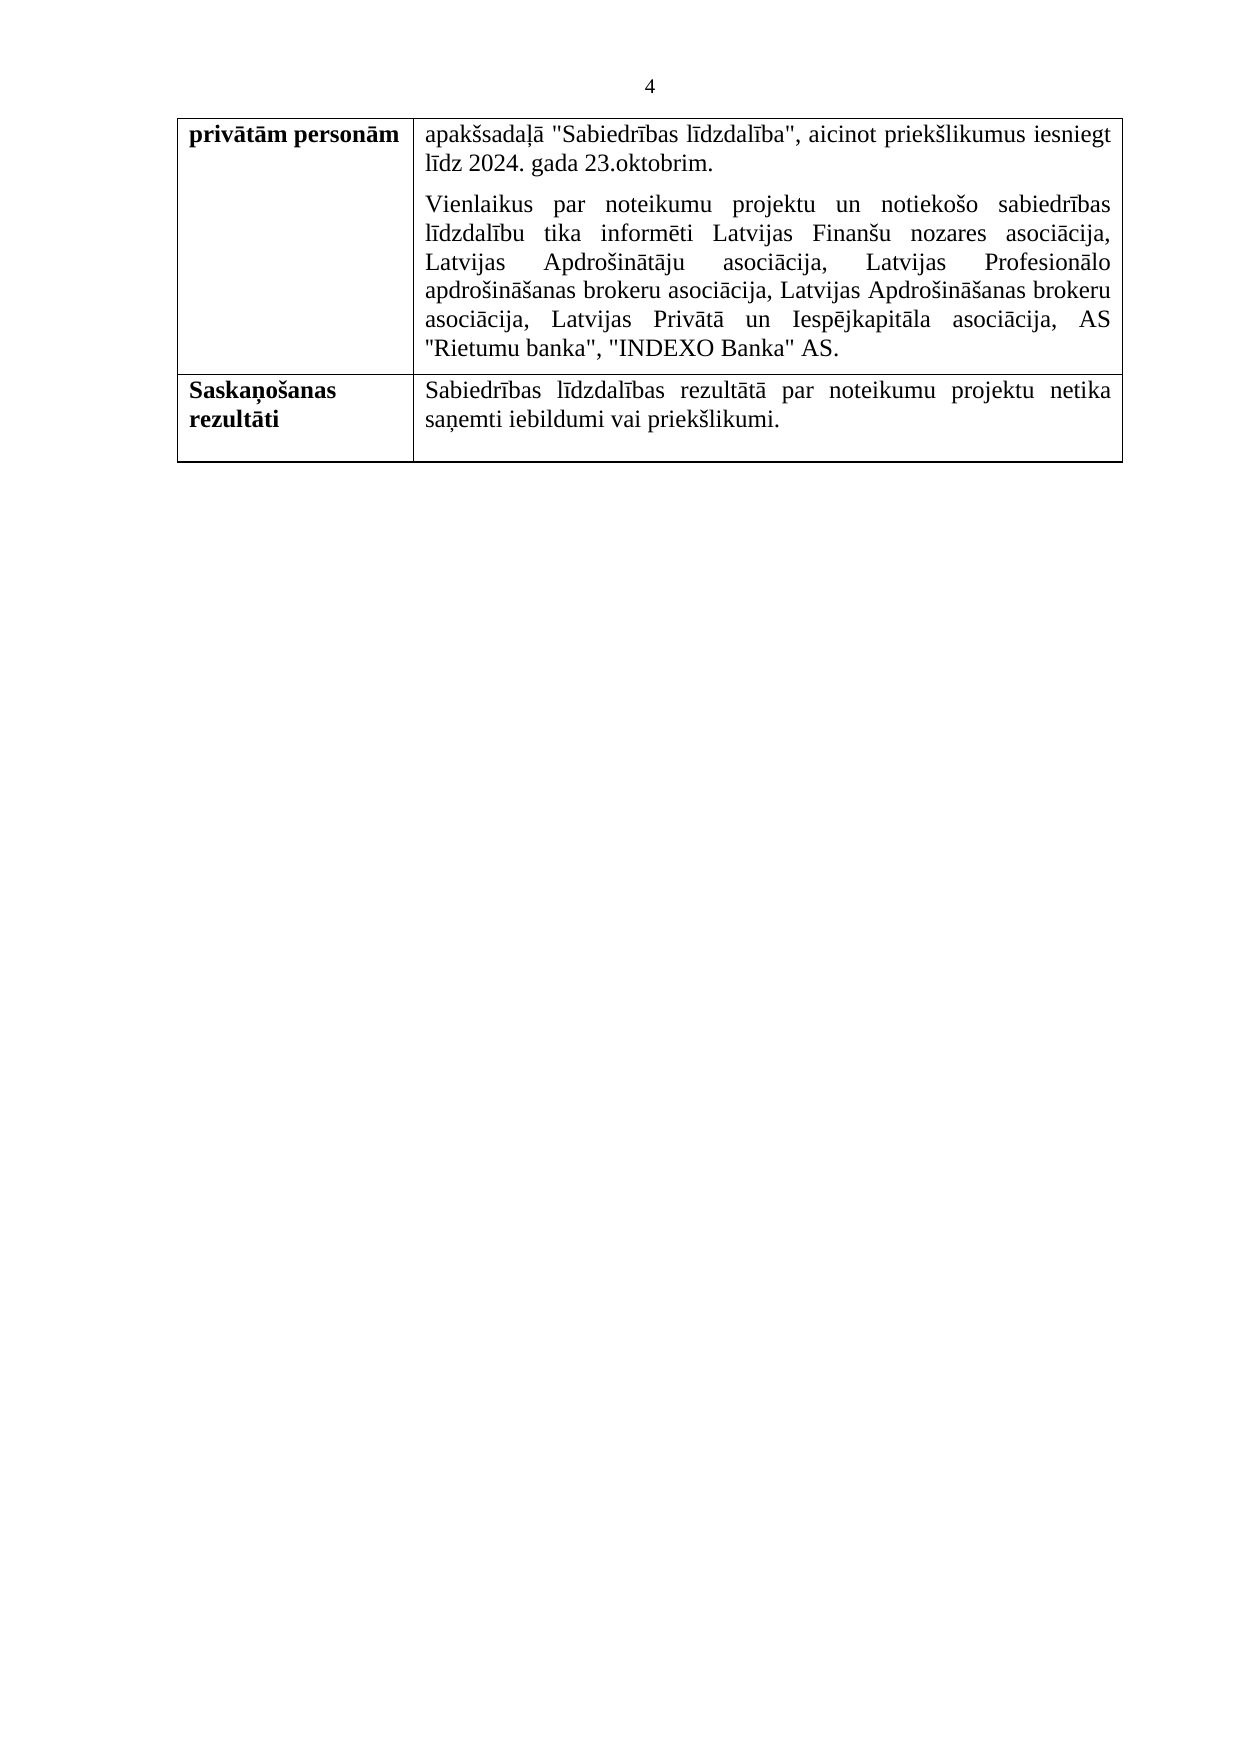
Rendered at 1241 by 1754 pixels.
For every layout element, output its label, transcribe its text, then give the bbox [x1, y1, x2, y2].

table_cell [414, 119, 1122, 374]
table_cell Saskaņošanas rezultāti [178, 375, 413, 461]
table_cell Sabiedrības līdzdalības rezultātā par noteikumu projektu netika saņemti iebildumi vai priekšlikumi. [414, 375, 1122, 461]
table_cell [178, 119, 413, 374]
